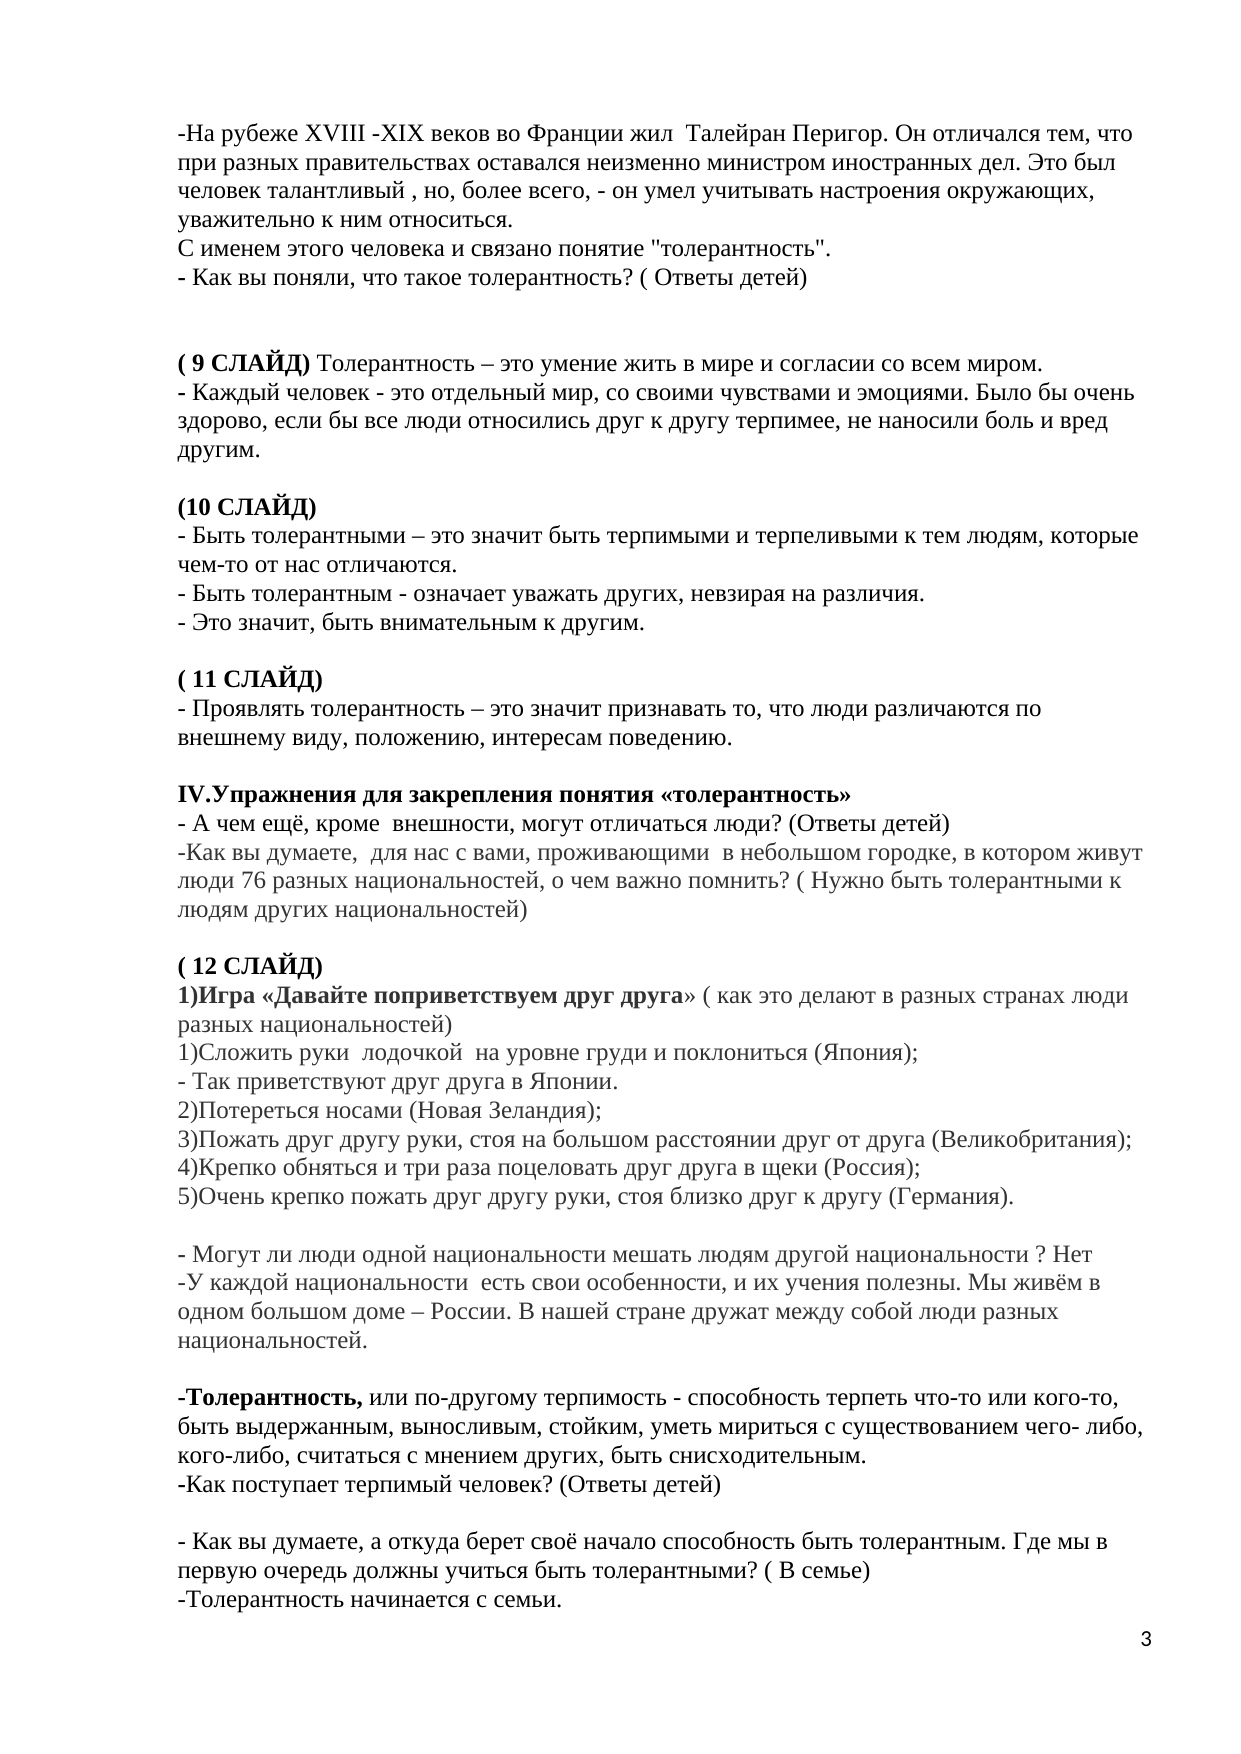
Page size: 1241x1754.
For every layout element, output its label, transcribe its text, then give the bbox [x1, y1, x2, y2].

text - Каждый человек - это отдельный мир, со своими чувствами и эмоциями. Было бы очень здорово, если бы все люди относились друг к другу терпимее, не наносили боль и вред другим. [177, 377, 1152, 463]
text С именем этого человека и связано понятие "толерантность". [177, 233, 1152, 262]
text ( 12 СЛАЙД) [177, 951, 1152, 980]
text - Это значит, быть внимательным к другим. [177, 607, 1152, 636]
text - Как вы поняли, что такое толерантность? ( Ответы детей) [177, 262, 1152, 291]
text - Быть толерантным - означает уважать других, невзирая на различия. [177, 578, 1152, 607]
text - Так приветствуют друг друга в Японии. [177, 1066, 1152, 1095]
text -У каждой национальности есть свои особенности, и их учения полезны. Мы живём в одном большом доме – России. В нашей стране дружат между собой люди разных национальностей. [177, 1267, 1152, 1354]
text 2)Потереться носами (Новая Зеландия); [177, 1095, 1152, 1124]
text ( 11 СЛАЙД) [177, 664, 1152, 693]
text 4)Крепко обняться и три раза поцеловать друг друга в щеки (Россия); [177, 1152, 1152, 1181]
text IV.Упражнения для закрепления понятия «толерантность» [177, 779, 1152, 808]
text - Быть толерантными – это значит быть терпимыми и терпеливыми к тем людям, которые чем-то от нас отличаются. [177, 521, 1152, 578]
text - Могут ли люди одной национальности мешать людям другой национальности ? Нет [177, 1239, 1152, 1267]
text - А чем ещё, кроме внешности, могут отличаться люди? (Ответы детей) [177, 808, 1152, 837]
text -Толерантность, или по-другому терпимость - способность терпеть что-то или кого-то, быть выдержанным, выносливым, стойким, уметь мириться с существованием чего- либо, кого-либо, считаться с мнением других, быть снисходительным. [177, 1382, 1152, 1469]
text -Как поступает терпимый человек? (Ответы детей) [177, 1469, 1152, 1497]
text -Как вы думаете, для нас с вами, проживающими в небольшом городке, в котором живут люди 76 разных национальностей, о чем важно помнить? ( Нужно быть толерантными к людям других национальностей) [177, 837, 1152, 923]
text -Толерантность начинается с семьи. [177, 1584, 1152, 1612]
text -На рубеже XVIII -XIX веков во Франции жил Талейран Перигор. Он отличался тем, что при разных правительствах оставался неизменно министром иностранных дел. Это был человек талантливый , но, более всего, - он умел учитывать настроения окружающих, уважительно к ним относиться. [177, 118, 1152, 233]
text (10 СЛАЙД) [177, 492, 1152, 521]
text 1)Сложить руки лодочкой на уровне груди и поклониться (Япония); [177, 1037, 1152, 1066]
text - Как вы думаете, а откуда берет своё начало способность быть толерантным. Где мы в первую очередь должны учиться быть толерантными? ( В семье) [177, 1526, 1152, 1584]
text 3)Пожать друг другу руки, стоя на большом расстоянии друг от друга (Великобритания); [177, 1124, 1152, 1152]
text 1)Игра «Давайте поприветствуем друг друга» ( как это делают в разных странах люди разных национальностей) [177, 980, 1152, 1037]
text ( 9 СЛАЙД) Толерантность – это умение жить в мире и согласии со всем миром. [177, 348, 1152, 377]
text 5)Очень крепко пожать друг другу руки, стоя близко друг к другу (Германия). [177, 1181, 1152, 1210]
text - Проявлять толерантность – это значит признавать то, что люди различаются по внешнему виду, положению, интересам поведению. [177, 693, 1152, 751]
